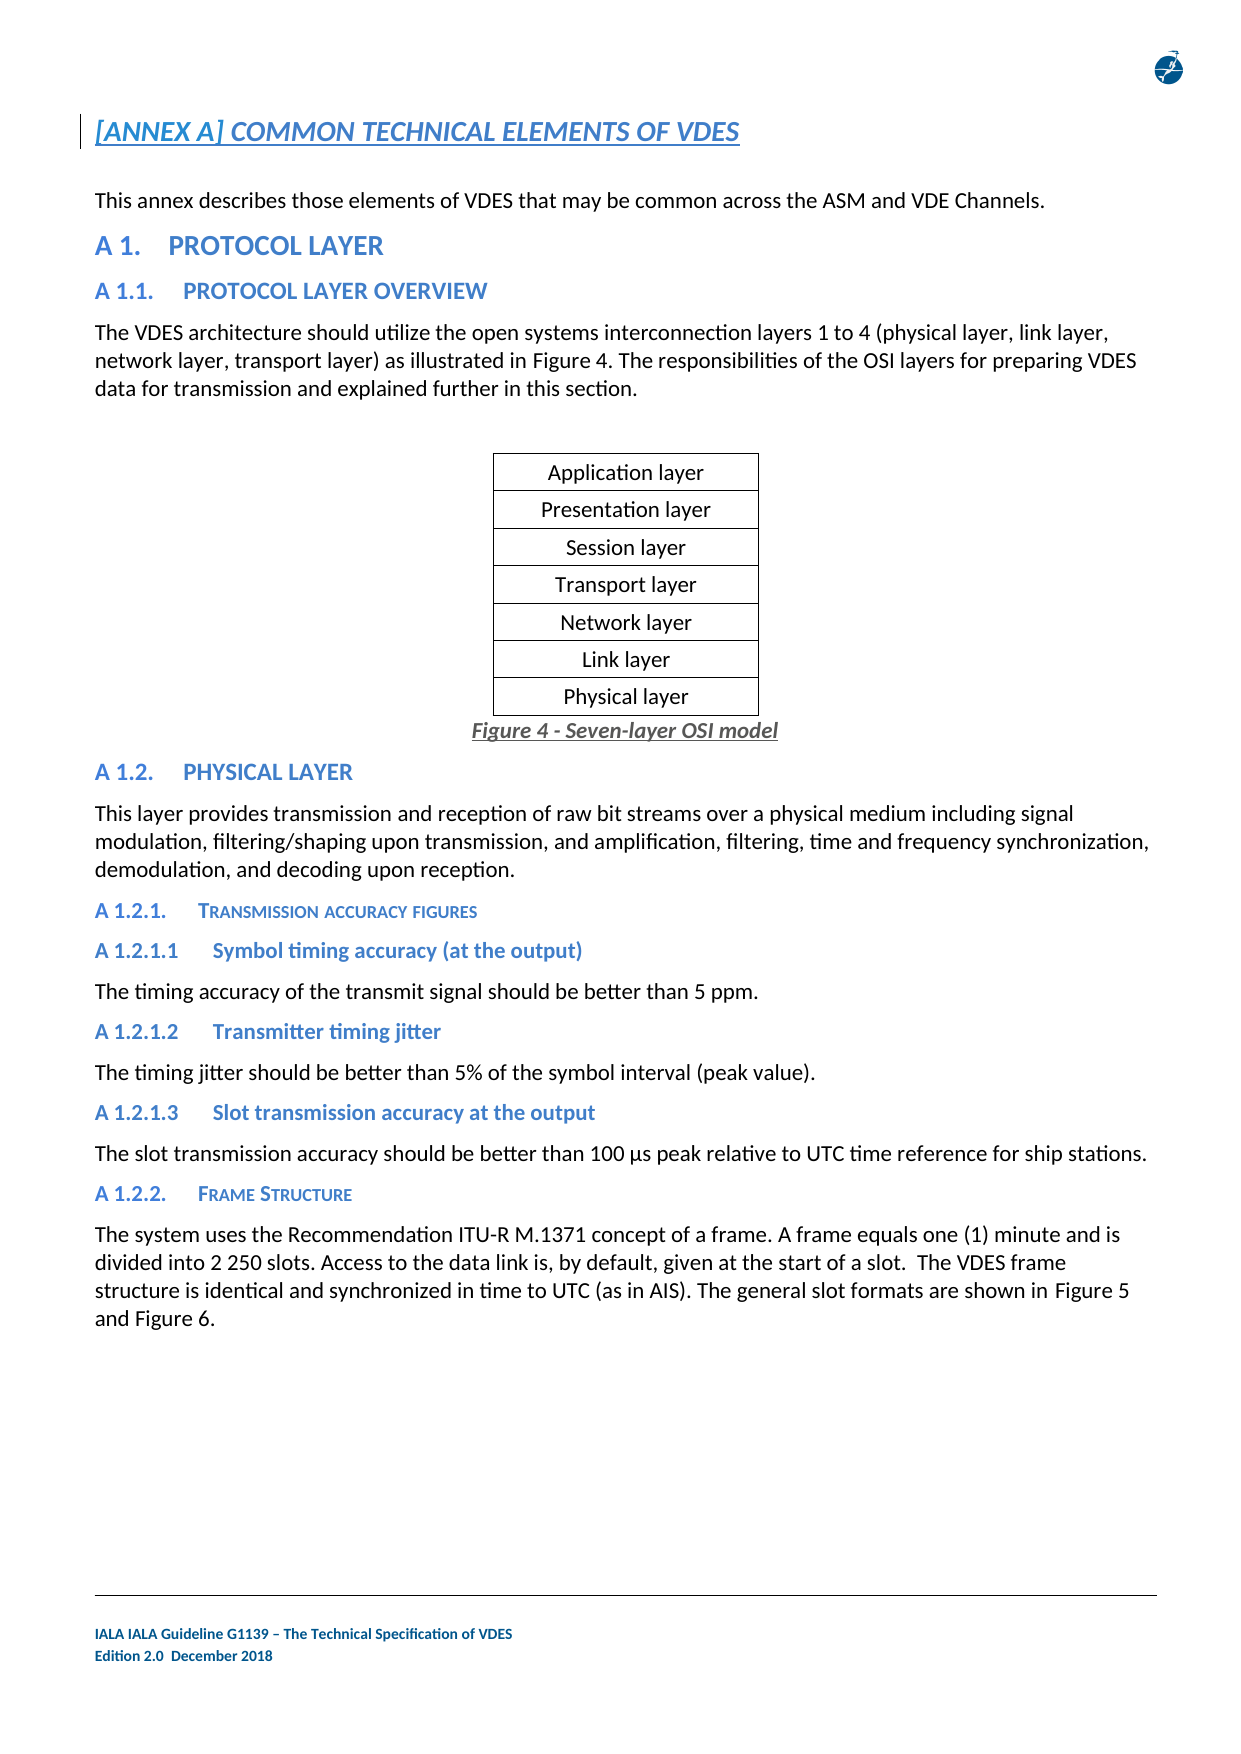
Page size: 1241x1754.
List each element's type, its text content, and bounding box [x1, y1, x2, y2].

text The slot transmission accuracy should be better than 100 µs peak relative to UTC time reference for ship stations. [94, 1139, 1157, 1167]
text Common Technical Elements of VDES [94, 113, 1157, 149]
text Protocol Layer [94, 227, 1157, 263]
text This layer provides transmission and reception of raw bit streams over a physical medium including signal modulation, filtering/shaping upon transmission, and amplification, filtering, time and frequency synchronization, demodulation, and decoding upon reception. [94, 799, 1157, 883]
table_cell Network layer [494, 604, 758, 640]
text Physical layer [94, 756, 1157, 787]
text The system uses the Recommendation ITU-R M.1371 concept of a frame. A frame equals one (1) minute and is divided into 2 250 slots. Access to the data link is, by default, given at the start of a slot. The VDES frame structure is identical and synchronized in time to UTC (as in AIS). The general slot formats are shown in Figure 5 and Figure 6. [94, 1220, 1157, 1332]
table_cell Presentation layer [494, 491, 758, 528]
text The VDES architecture should utilize the open systems interconnection layers 1 to 4 (physical layer, link layer, network layer, transport layer) as illustrated in Figure 4. The responsibilities of the OSI layers for preparing VDES data for transmission and explained further in this section. [94, 318, 1157, 402]
text Figure 4 - Seven-layer OSI model [94, 716, 1157, 744]
table_cell Session layer [494, 529, 758, 565]
text Protocol layer overview [94, 275, 1157, 306]
table_cell Link layer [494, 641, 758, 677]
text Transmitter timing jitter [94, 1017, 1157, 1045]
text The timing accuracy of the transmit signal should be better than 5 ppm. [94, 977, 1157, 1005]
table_header Application layer [494, 454, 758, 490]
text Symbol timing accuracy (at the output) [94, 936, 1157, 964]
text This annex describes those elements of VDES that may be common across the ASM and VDE Channels. [94, 187, 1157, 215]
text The timing jitter should be better than 5% of the symbol interval (peak value). [94, 1058, 1157, 1086]
text Frame Structure [94, 1179, 1157, 1207]
table_cell Transport layer [494, 566, 758, 602]
picture [1123, 0, 1241, 119]
table_cell Physical layer [494, 678, 758, 715]
text Slot transmission accuracy at the output [94, 1098, 1157, 1126]
text Transmission accuracy figures [94, 896, 1157, 924]
